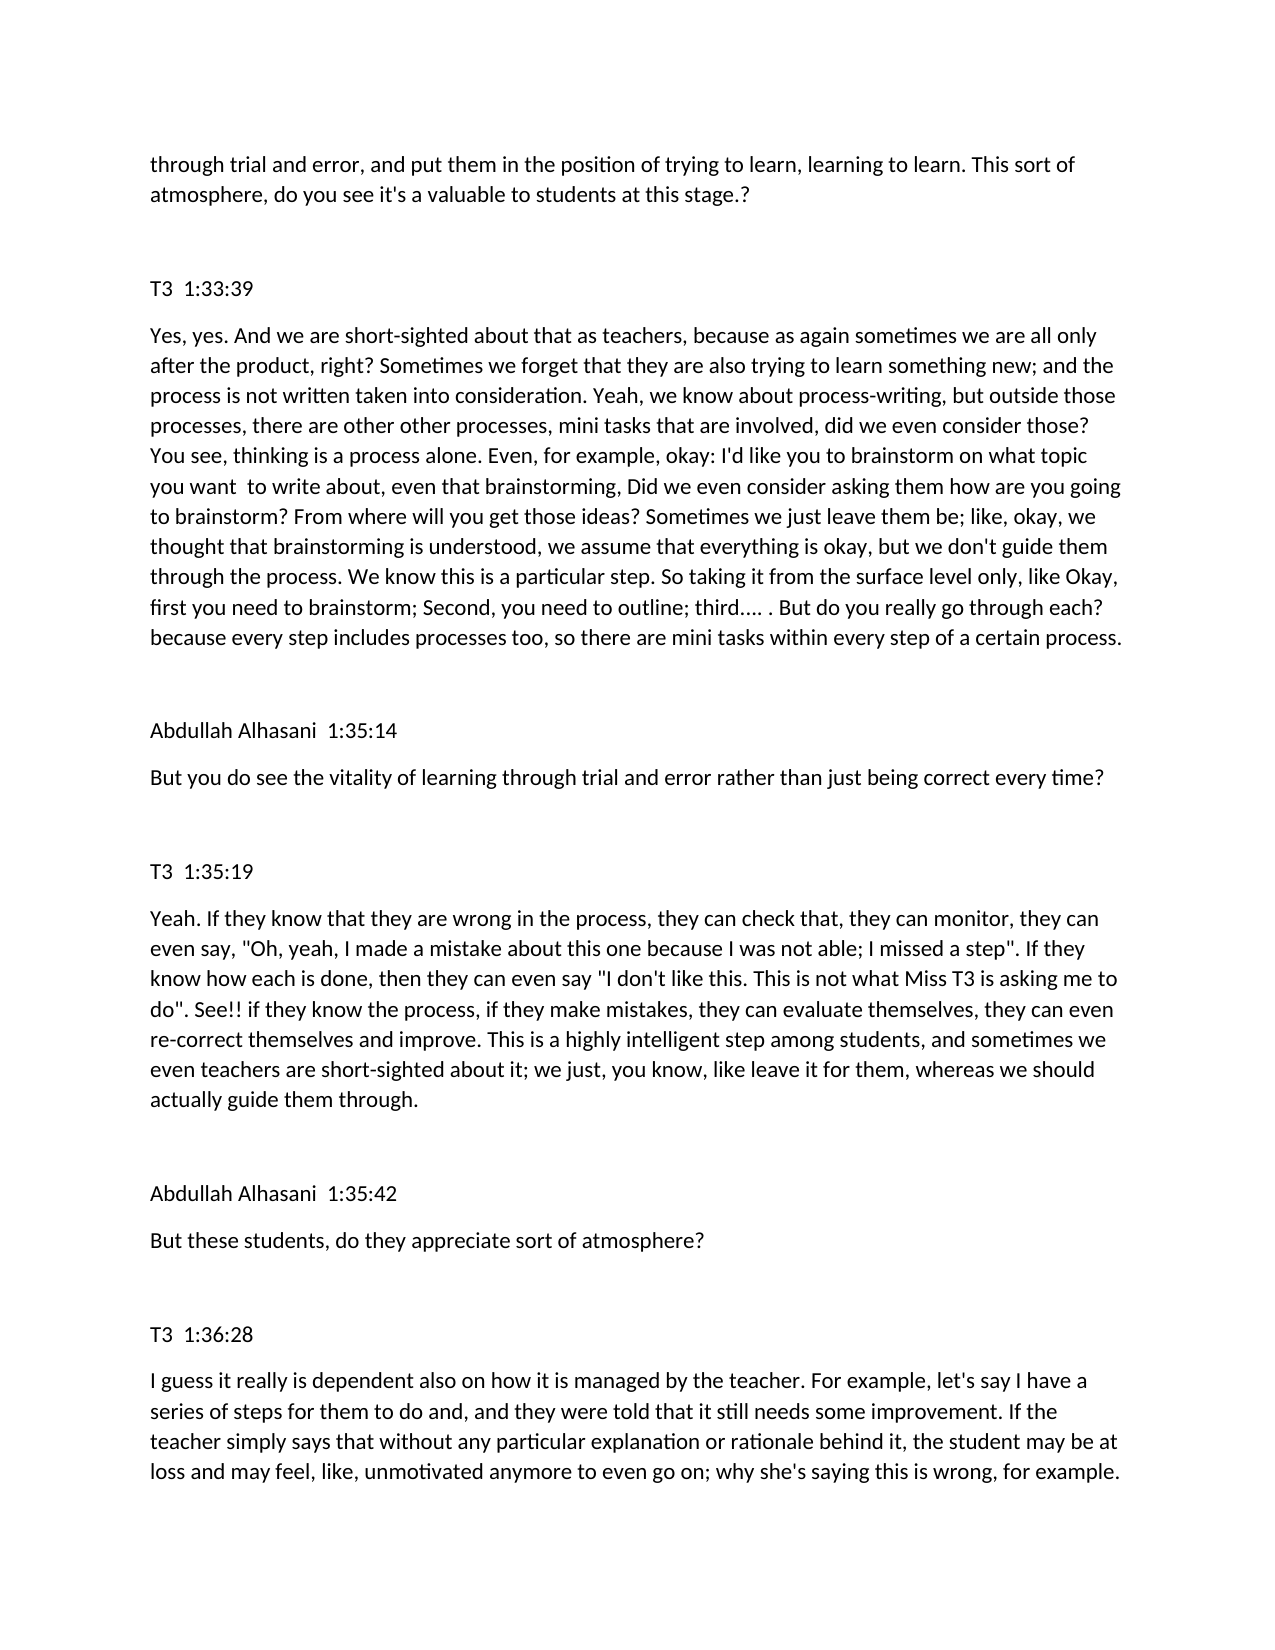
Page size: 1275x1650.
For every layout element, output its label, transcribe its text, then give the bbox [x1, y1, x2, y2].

text Abdullah Alhasani 1:35:14 [150, 717, 1125, 745]
text T3 1:35:19 [150, 857, 1125, 885]
text Abdullah Alhasani 1:35:42 [150, 1179, 1125, 1207]
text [150, 1367, 1125, 1485]
text T3 1:33:39 [150, 274, 1125, 302]
text T3 1:36:28 [150, 1320, 1125, 1348]
text But these students, do they appreciate sort of atmosphere? [150, 1226, 1125, 1254]
text But you do see the vitality of learning through trial and error rather than just being correct every time? [150, 763, 1125, 792]
text Yeah. If they know that they are wrong in the process, they can check that, they can monitor, they can even say, "Oh, yeah, I made a mistake about this one because I was not able; I missed a step". If they know how each is done, then they can even say "I don't like this. This is not what Miss T3 is asking me to do". See!! if they know the process, if they make mistakes, they can evaluate themselves, they can even re-correct themselves and improve. This is a highly intelligent step among students, and sometimes we even teachers are short-sighted about it; we just, you know, like leave it for them, whereas we should actually guide them through. [150, 904, 1125, 1113]
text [150, 150, 1125, 208]
text Yes, yes. And we are short-sighted about that as teachers, because as again sometimes we are all only after the product, right? Sometimes we forget that they are also trying to learn something new; and the process is not written taken into consideration. Yeah, we know about process-writing, but outside those processes, there are other other processes, mini tasks that are involved, did we even consider those? You see, thinking is a process alone. Even, for example, okay: I'd like you to brainstorm on what topic you want to write about, even that brainstorming, Did we even consider asking them how are you going to brainstorm? From where will you get those ideas? Sometimes we just leave them be; like, okay, we thought that brainstorming is understood, we assume that everything is okay, but we don't guide them through the process. We know this is a particular step. So taking it from the surface level only, like Okay, first you need to brainstorm; Second, you need to outline; third.... . But do you really go through each? because every step includes processes too, so there are mini tasks within every step of a certain process. [150, 321, 1125, 651]
